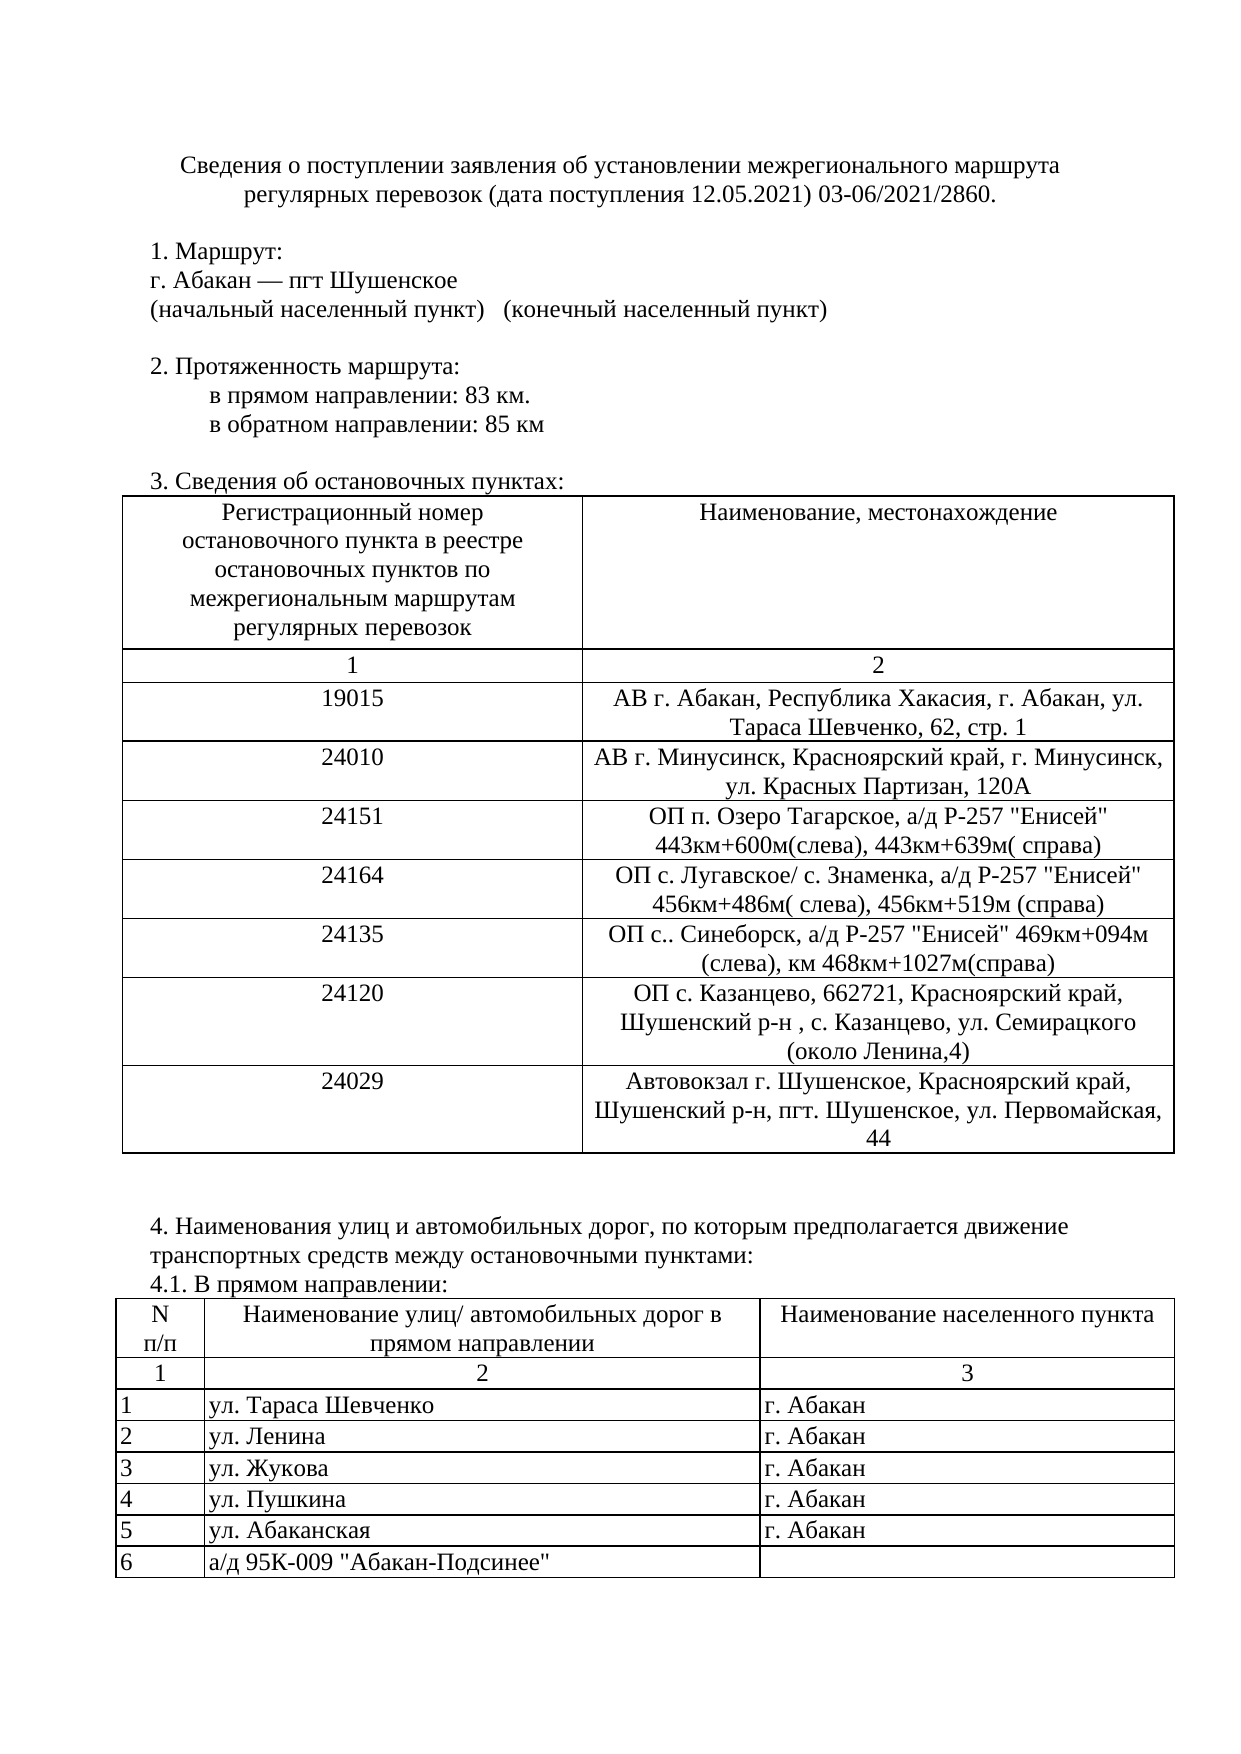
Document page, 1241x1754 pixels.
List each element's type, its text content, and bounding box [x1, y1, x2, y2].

table_cell 24029 [123, 1066, 582, 1152]
table_cell 2 [205, 1358, 759, 1388]
table_cell ОП п. Озеро Тагарское, а/д Р-257 "Енисей" 443км+600м(слева), 443км+639м( справа) [583, 801, 1173, 858]
text 4. Наименования улиц и автомобильных дорог, по которым предполагается движение транспортных средств между остановочными пунктами: [150, 1211, 1090, 1269]
table_cell 3 [761, 1358, 1174, 1388]
text Сведения о поступлении заявления об установлении межрегионального маршрута регулярных перевозок (дата поступления 12.05.2021) 03-06/2021/2860. [150, 150, 1090, 207]
table_header Регистрационный номер остановочного пункта в реестре остановочных пунктов по межрегиональным маршрутам регулярных перевозок [123, 497, 582, 648]
table_cell ОП с.. Синеборск, а/д Р-257 "Енисей" 469км+094м (слева), км 468км+1027м(справа) [583, 919, 1173, 977]
table_cell 1 [117, 1390, 204, 1419]
table_cell г. Абакан [761, 1484, 1174, 1514]
table_cell 24164 [123, 860, 582, 918]
table_cell 2 [583, 650, 1173, 681]
table_cell 3 [117, 1453, 204, 1482]
table_cell ул. Абаканская [205, 1516, 759, 1545]
text в обратном направлении: 85 км [150, 409, 1090, 437]
table_cell 24151 [123, 801, 582, 858]
table_cell 1 [117, 1358, 204, 1388]
text г. Абакан — пгт Шушенское [150, 265, 1090, 294]
text в прямом направлении: 83 км. [150, 380, 1090, 409]
table_header Наименование, местонахождение [583, 497, 1173, 648]
table_cell г. Абакан [761, 1516, 1174, 1545]
table_cell 2 [117, 1421, 204, 1451]
table_cell Автовокзал г. Шушенское, Красноярский край, Шушенский р-н, пгт. Шушенское, ул. Первомайская, 44 [583, 1066, 1173, 1152]
table_cell ул. Пушкина [205, 1484, 759, 1514]
table_cell г. Абакан [761, 1421, 1174, 1451]
text 2. Протяженность маршрута: [150, 351, 1090, 380]
table_cell 19015 [123, 683, 582, 740]
table_cell АВ г. Абакан, Республика Хакасия, г. Абакан, ул. Тараса Шевченко, 62, стр. 1 [583, 683, 1173, 740]
table_cell г. Абакан [761, 1453, 1174, 1482]
table_cell 1 [123, 650, 582, 681]
table_cell АВ г. Минусинск, Красноярский край, г. Минусинск, ул. Красных Партизан, 120А [583, 742, 1173, 799]
table_cell 5 [117, 1516, 204, 1545]
table_cell 24010 [123, 742, 582, 799]
table_header Наименование улиц/ автомобильных дорог в прямом направлении [205, 1299, 759, 1357]
table_header N п/п [117, 1299, 204, 1357]
table_cell ул. Ленина [205, 1421, 759, 1451]
table_cell 24120 [123, 978, 582, 1064]
text 1. Маршрут: [150, 236, 1090, 265]
table_cell ул. Жукова [205, 1453, 759, 1482]
table_cell 4 [117, 1484, 204, 1514]
table_header Наименование населенного пункта [761, 1299, 1174, 1357]
table_cell 6 [117, 1547, 204, 1577]
table_cell [761, 1547, 1174, 1577]
table_cell ОП с. Казанцево, 662721, Красноярский край, Шушенский р-н , с. Казанцево, ул. Семирацкого (около Ленина,4) [583, 978, 1173, 1064]
table_cell ОП с. Лугавское/ с. Знаменка, а/д Р-257 "Енисей" 456км+486м( слева), 456км+519м (справа) [583, 860, 1173, 918]
text (начальный населенный пункт) (конечный населенный пункт) [150, 294, 1090, 322]
text 3. Сведения об остановочных пунктах: [150, 466, 1090, 495]
table_cell ул. Тараса Шевченко [205, 1390, 759, 1419]
text 4.1. В прямом направлении: [150, 1269, 1090, 1298]
table_cell а/д 95К-009 "Абакан-Подсинее" [205, 1547, 759, 1577]
table_cell 24135 [123, 919, 582, 977]
table_cell г. Абакан [761, 1390, 1174, 1419]
